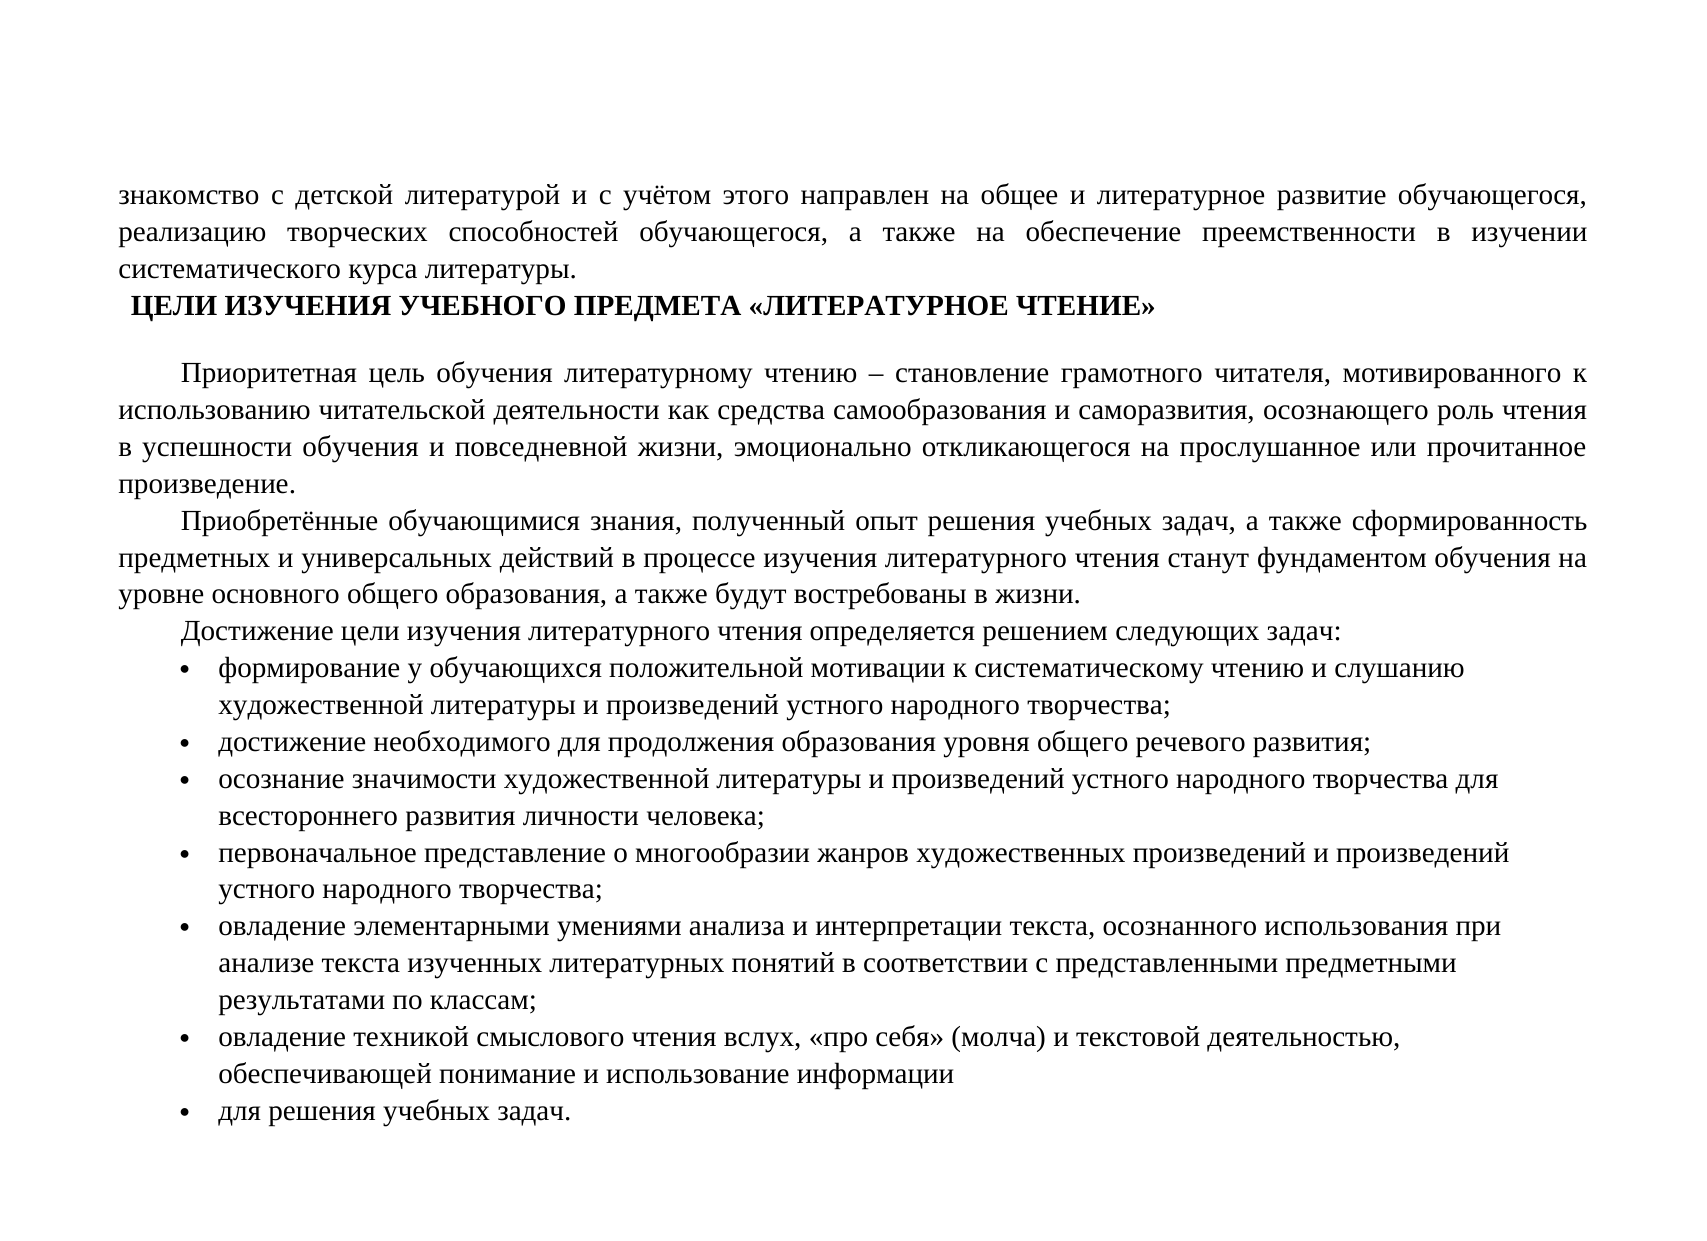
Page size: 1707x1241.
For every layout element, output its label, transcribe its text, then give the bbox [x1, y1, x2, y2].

list овладение техникой смыслового чтения вслух, «про себя» (молча) и текстовой деятельностью, обеспечивающей понимание и использование информации [181, 1019, 1588, 1089]
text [118, 177, 1588, 284]
list овладение элементарными умениями анализа и интерпретации текста, осознанного использования при анализе текста изученных литературных понятий в соответствии с представленными предметными результатами по классам; [181, 908, 1588, 1016]
list для решения учебных задач. [181, 1093, 1588, 1126]
text Приобретённые обучающимися знания, полученный опыт решения учебных задач, а также сформированность предметных и универсальных действий в процессе изучения литературного чтения станут фундаментом обучения на уровне основного общего образования, а также будут востребованы в жизни. [118, 503, 1588, 610]
list осознание значимости художественной литературы и произведений устного народного творчества для всестороннего развития личности человека; [181, 761, 1588, 831]
text Достижение цели изучения литературного чтения определяется решением следующих задач: [118, 613, 1588, 647]
text ЦЕЛИ ИЗУЧЕНИЯ УЧЕБНОГО ПРЕДМЕТА «ЛИТЕРАТУРНОЕ ЧТЕНИЕ» [131, 288, 1588, 321]
list первоначальное представление о многообразии жанров художественных произведений и произведений устного народного творчества; [181, 835, 1588, 905]
list достижение необходимого для продолжения образования уровня общего речевого развития; [181, 724, 1588, 758]
text Приоритетная цель обучения литературному чтению – становление грамотного читателя, мотивированного к использованию читательской деятельности как средства самообразования и саморазвития, осознающего роль чтения в успешности обучения и повседневной жизни, эмоционально откликающегося на прослушанное или прочитанное произведение. [118, 355, 1588, 499]
list формирование у обучающихся положительной мотивации к систематическому чтению и слушанию художественной литературы и произведений устного народного творчества; [181, 650, 1588, 721]
